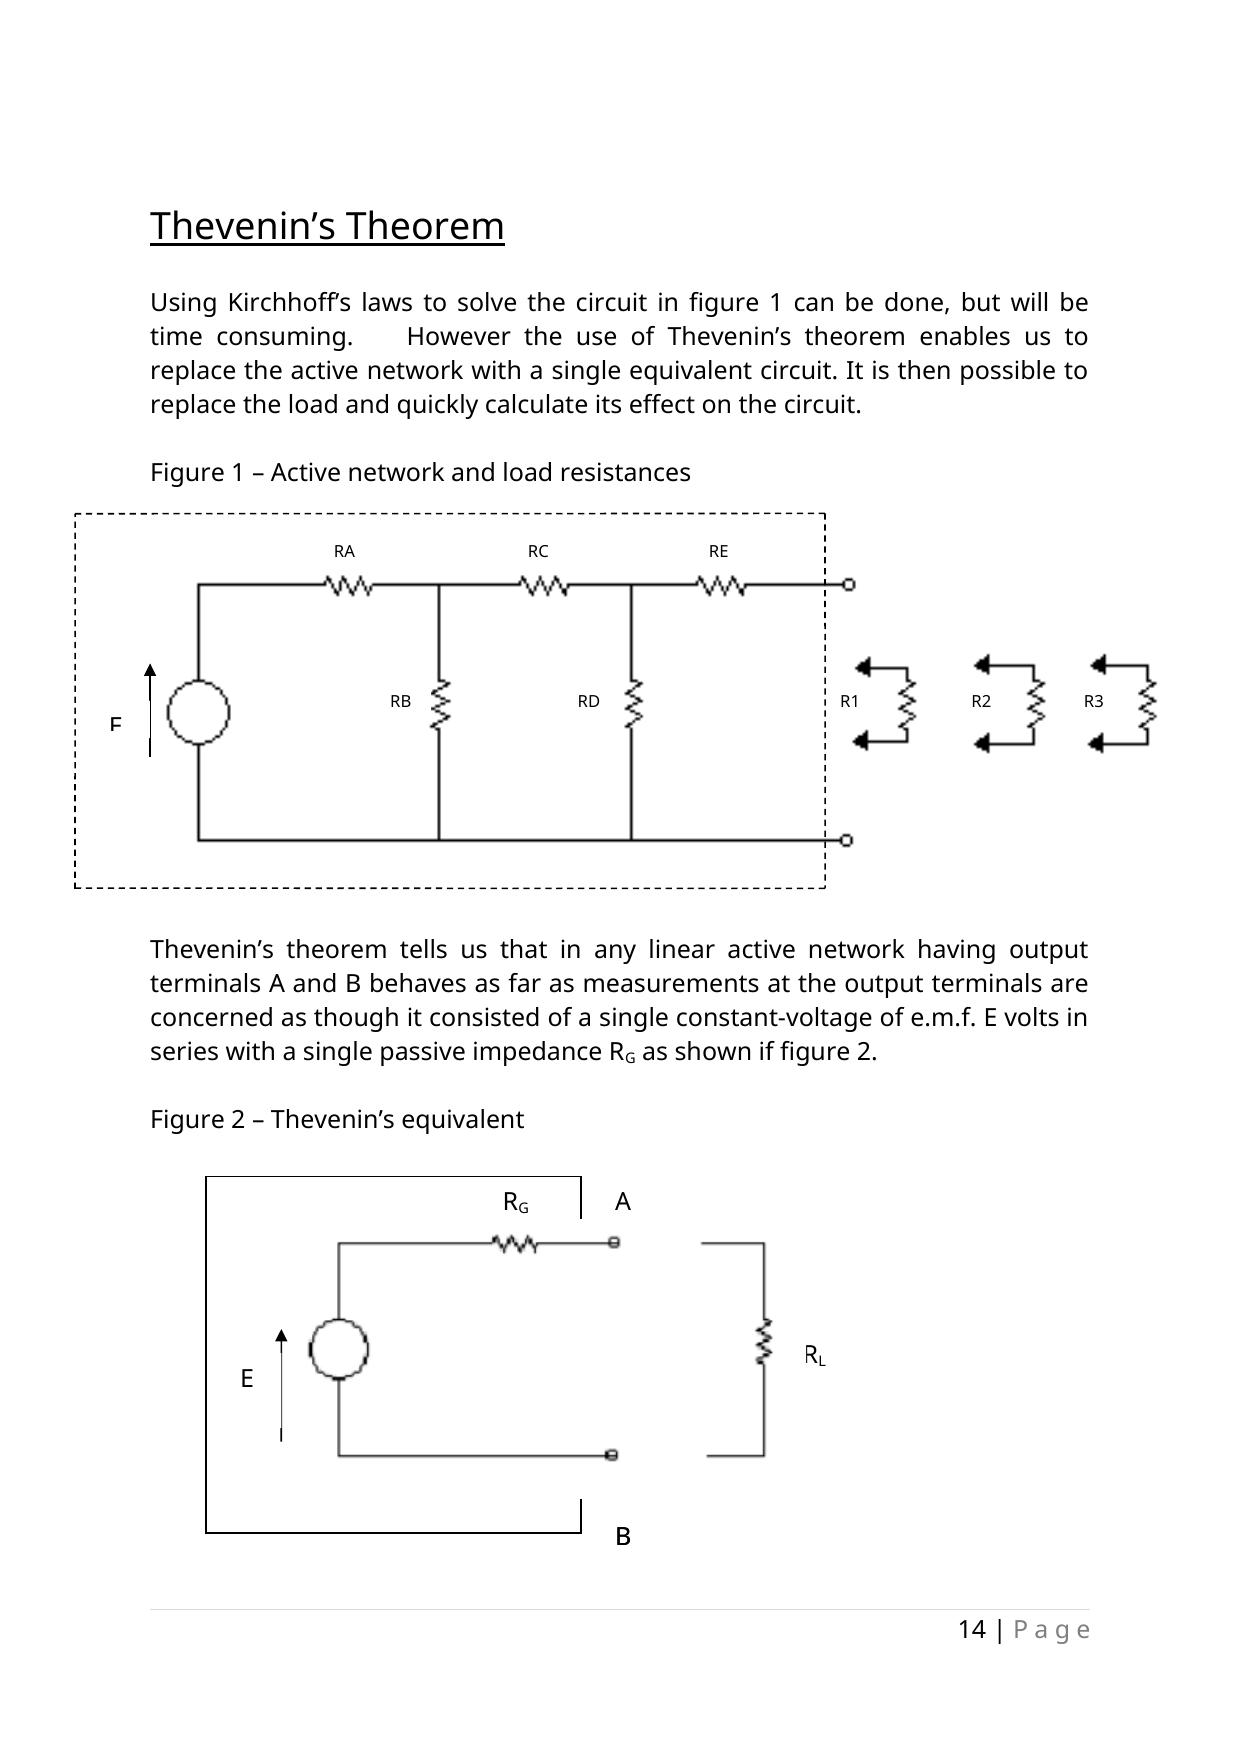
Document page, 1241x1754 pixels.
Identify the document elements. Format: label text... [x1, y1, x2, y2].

subtitle Thevenin’s Theorem [150, 199, 1090, 251]
text Thevenin’s theorem tells us that in any linear active network having output terminals A and B behaves as far as measurements at the output terminals are concerned as though it consisted of a single constant-voltage of e.m.f. E volts in series with a single passive impedance RG as shown if figure 2. [150, 932, 1090, 1068]
text Figure 2 – Thevenin’s equivalent [150, 1102, 1090, 1136]
text Figure 1 – Active network and load resistances [150, 455, 1090, 489]
picture [151, 536, 1185, 883]
text Using Kirchhoff’s laws to solve the circuit in figure 1 can be done, but will be time consuming. However the use of Thevenin’s theorem enables us to replace the active network with a single equivalent circuit. It is then possible to replace the load and quickly calculate its effect on the circuit. [150, 285, 1090, 421]
